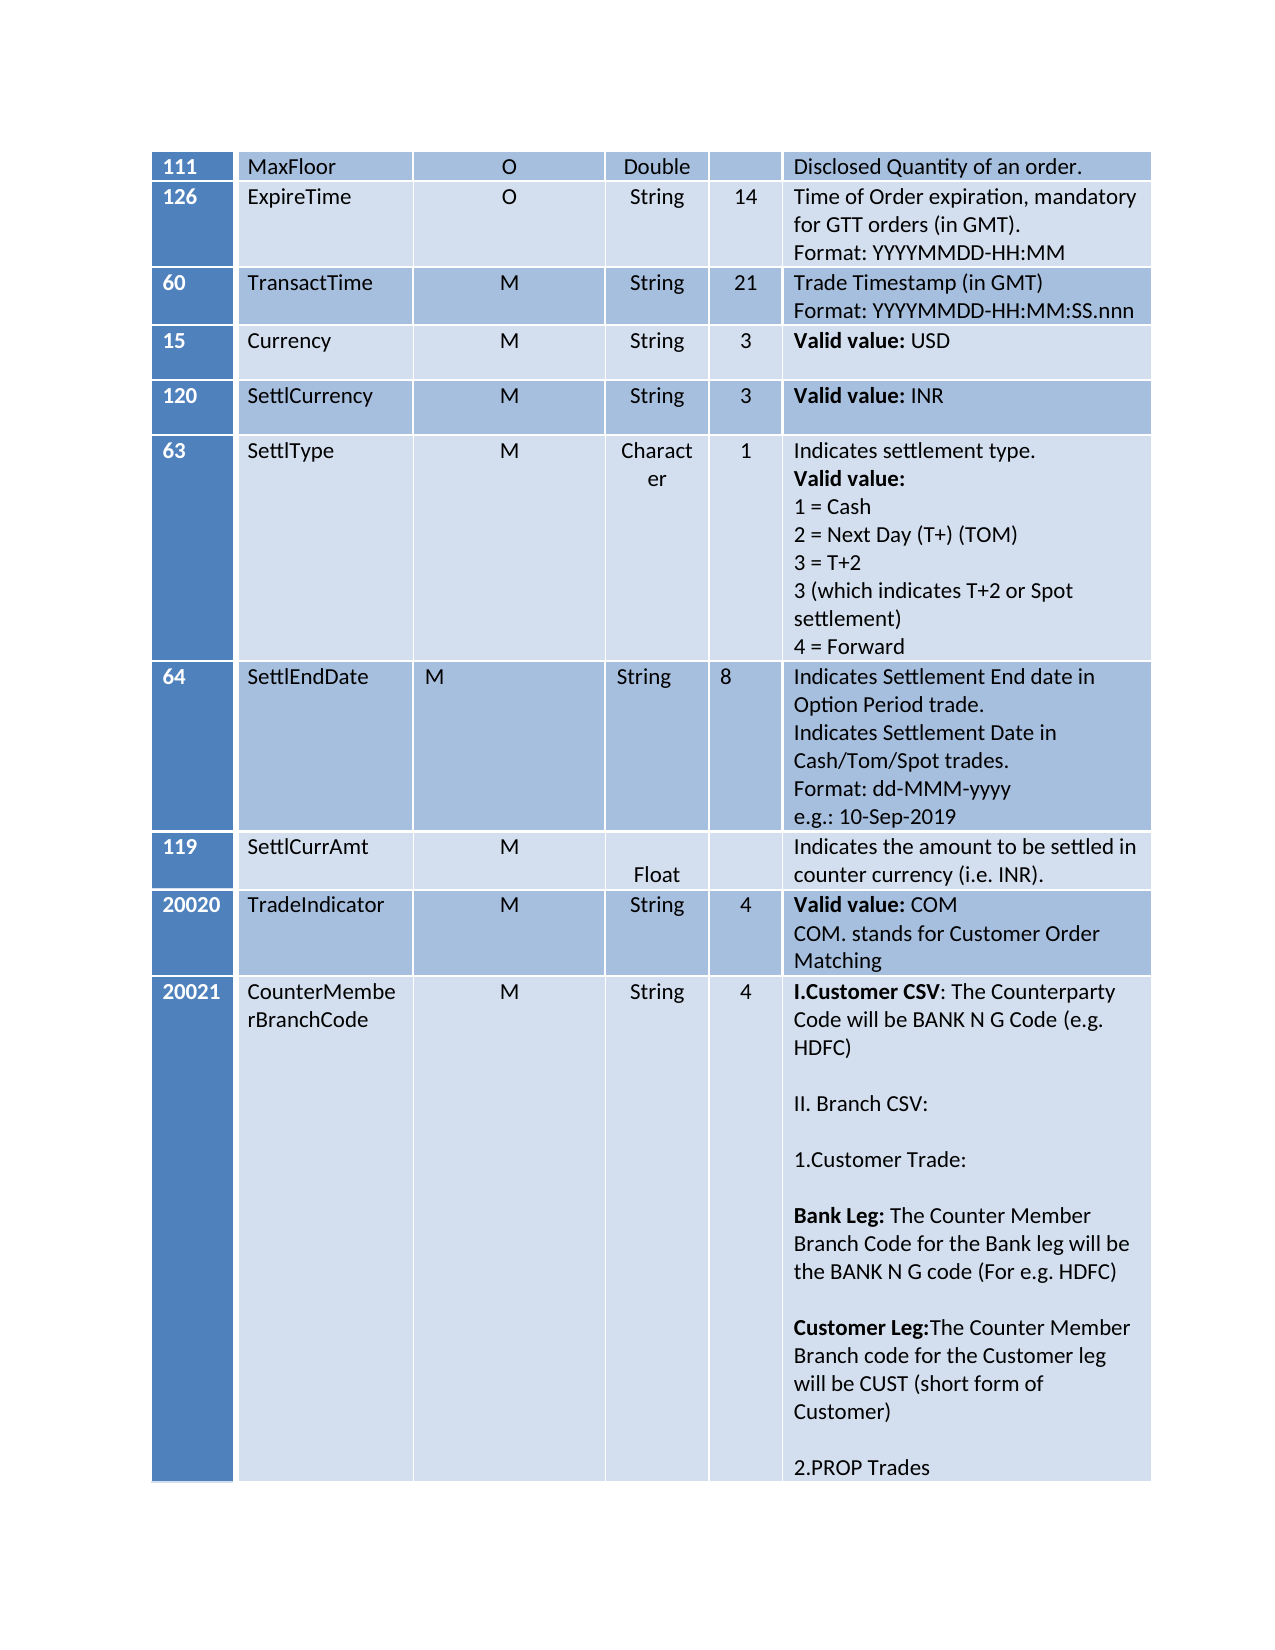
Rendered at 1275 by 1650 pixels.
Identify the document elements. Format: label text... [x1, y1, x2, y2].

table_cell M [414, 268, 604, 324]
table_cell 15 [152, 326, 233, 379]
table_cell String [606, 891, 708, 975]
table_cell String [606, 977, 708, 1481]
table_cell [239, 977, 413, 1481]
table_cell 126 [152, 182, 233, 266]
table_cell 8 [710, 662, 781, 830]
table_cell 21 [710, 268, 781, 324]
table_cell Indicates the amount to be settled in counter currency (i.e. INR). [783, 833, 1151, 888]
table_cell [783, 977, 1151, 1481]
table_cell Double [606, 152, 708, 180]
table_cell Valid value: INR [784, 381, 1151, 434]
table_cell 120 [152, 381, 233, 434]
table_cell String [606, 662, 708, 830]
table_cell Trade Timestamp (in GMT) Format: YYYYMMDD-HH:MM:SS.nnn [784, 268, 1151, 324]
table_cell String [606, 268, 708, 324]
table_cell O [414, 182, 605, 266]
table_cell 64 [152, 662, 233, 830]
table_cell Indicates Settlement End date in Option Period trade. Indicates Settlement Date in Cash/Tom/Spot trades. Format: dd-MMM-yyyy e.g.: 10-Sep-2019 [784, 662, 1151, 830]
table_cell M [414, 381, 604, 434]
table_cell Valid value: COM COM. stands for Customer Order Matching [784, 891, 1151, 975]
table_cell [710, 152, 781, 180]
table_cell ExpireTime [239, 182, 413, 266]
table_cell 4 [710, 977, 782, 1481]
table_cell 3 [710, 326, 782, 379]
table_cell SettlCurrAmt [239, 833, 413, 888]
table_cell SettlEndDate [239, 662, 412, 830]
table_cell M [414, 833, 605, 888]
table_cell 119 [152, 833, 233, 888]
table_cell Float [606, 833, 708, 888]
table_cell Indicates settlement type. Valid value: 1 = Cash 2 = Next Day (T+) (TOM) 3 = T+2 3 (which indicates T+2 or Spot settlement) 4 = Forward [783, 436, 1151, 660]
table_cell 4 [710, 891, 781, 975]
table_cell String [606, 381, 708, 434]
table_cell 20020 [152, 891, 233, 975]
table_cell String [606, 326, 708, 379]
table_cell M [414, 326, 605, 379]
table_cell M [414, 977, 605, 1481]
table_cell Disclosed Quantity of an order. [784, 152, 1151, 180]
table_cell SettlCurrency [239, 381, 412, 434]
table_cell SettlType [239, 436, 413, 660]
table_cell O [414, 152, 604, 180]
table_cell 20021 [152, 977, 233, 1481]
table_cell 1 [710, 436, 782, 660]
table_cell M [414, 891, 604, 975]
table_cell [710, 833, 782, 888]
table_cell 14 [710, 182, 782, 266]
table_cell Valid value: USD [783, 326, 1151, 379]
table_cell Time of Order expiration, mandatory for GTT orders (in GMT). Format: YYYYMMDD-HH:MM [783, 182, 1151, 266]
table_cell 60 [152, 268, 233, 324]
table_cell TradeIndicator [239, 891, 412, 975]
table_cell 63 [152, 436, 233, 660]
table_cell Character [606, 436, 708, 660]
table_cell TransactTime [239, 268, 412, 324]
table_cell MaxFloor [239, 152, 412, 180]
table_cell 111 [152, 152, 233, 180]
table_cell 3 [710, 381, 781, 434]
table_cell String [606, 182, 708, 266]
table_cell M [414, 662, 604, 830]
table_cell Currency [239, 326, 413, 379]
table_cell M [414, 436, 605, 660]
